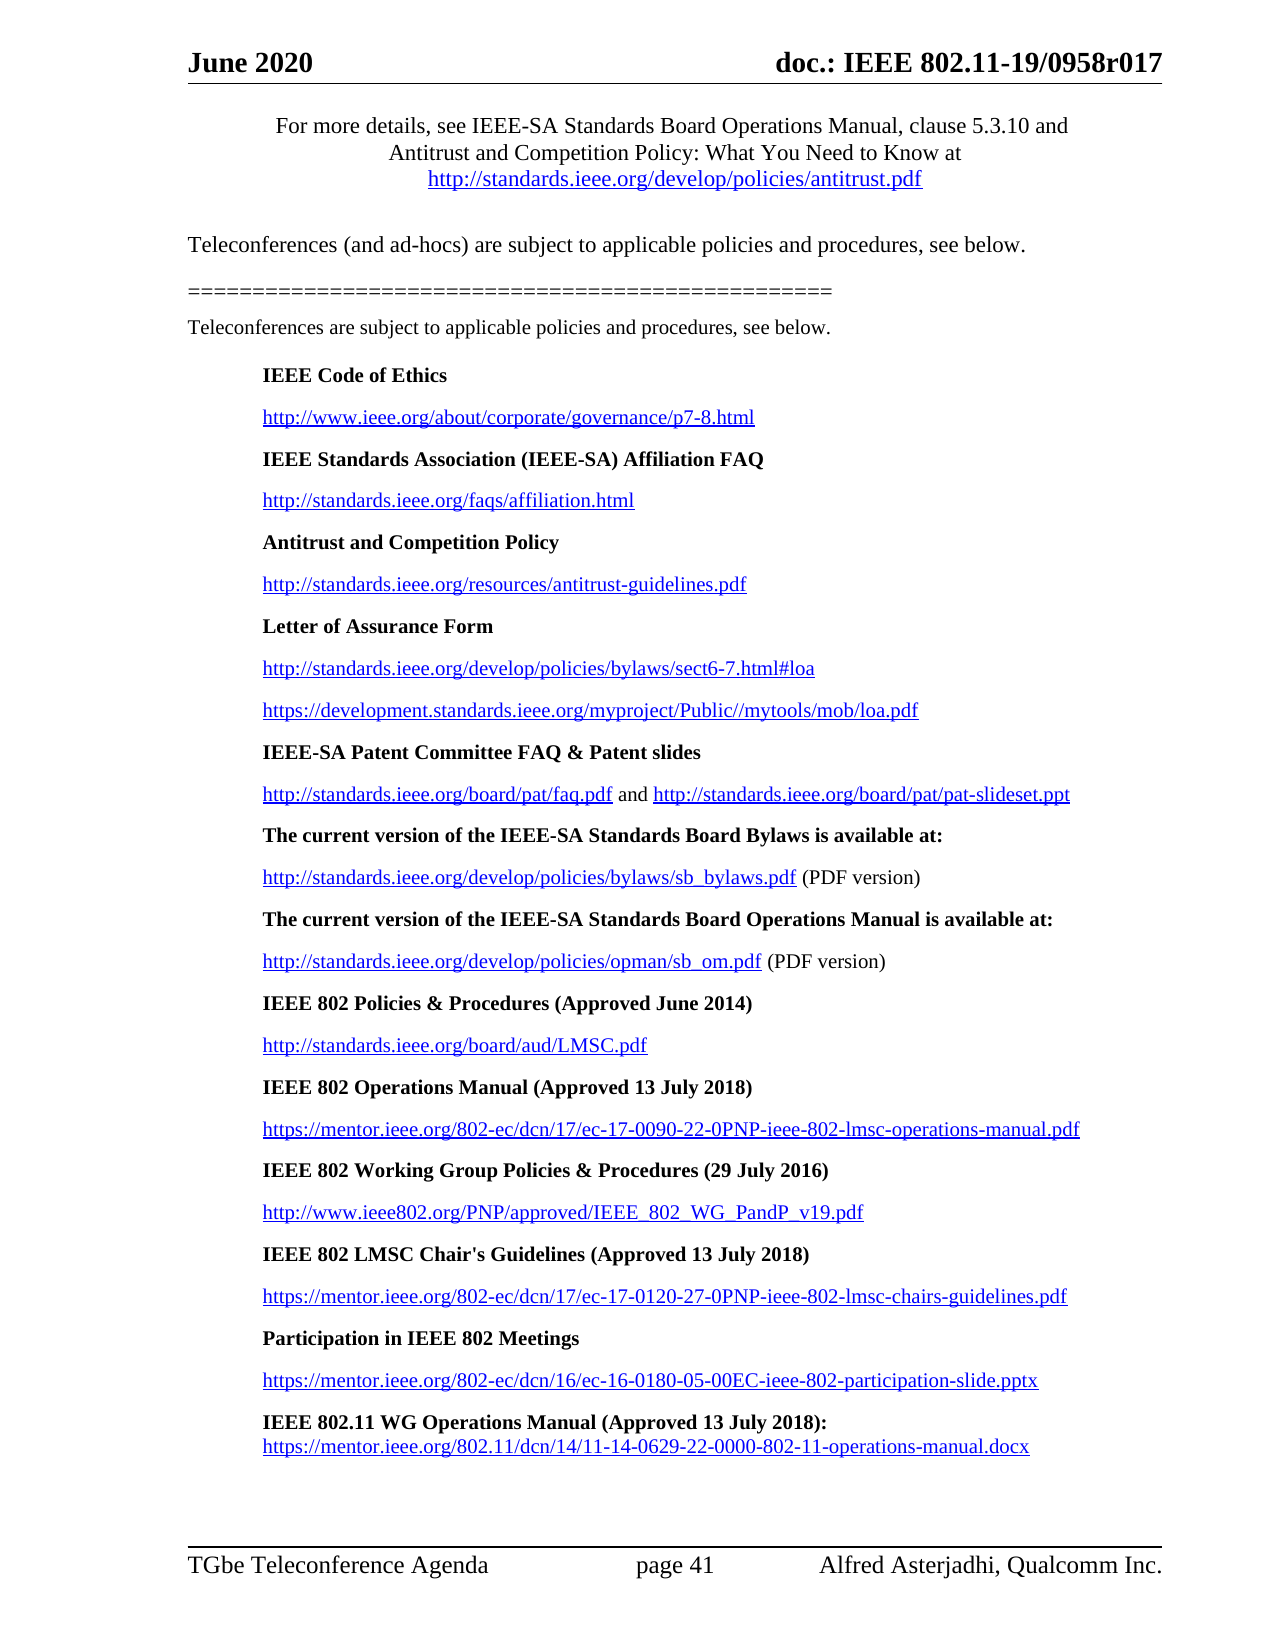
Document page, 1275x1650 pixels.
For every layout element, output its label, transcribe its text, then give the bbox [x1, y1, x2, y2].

text Antitrust and Competition Policy [262, 530, 1162, 554]
text Teleconferences (and ad-hocs) are subject to applicable policies and procedures, see below. [187, 231, 1162, 257]
text http://standards.ieee.org/develop/policies/bylaws/sect6-7.html#loa [262, 656, 1162, 680]
text The current version of the IEEE-SA Standards Board Bylaws is available at: [262, 823, 1162, 847]
text IEEE Code of Ethics [262, 363, 1162, 387]
text https://mentor.ieee.org/802.11/dcn/14/11-14-0629-22-0000-802-11-operations-manual.docx [187, 1434, 1162, 1458]
text http://standards.ieee.org/faqs/affiliation.html [262, 488, 1162, 512]
text https://mentor.ieee.org/802-ec/dcn/17/ec-17-0120-27-0PNP-ieee-802-lmsc-chairs-guidelines.pdf [262, 1284, 1162, 1308]
text https://mentor.ieee.org/802-ec/dcn/16/ec-16-0180-05-00EC-ieee-802-participation-slide.pptx [262, 1368, 1162, 1392]
text IEEE 802 LMSC Chair's Guidelines (Approved 13 July 2018) [262, 1242, 1162, 1266]
text IEEE 802.11 WG Operations Manual (Approved 13 July 2018): [187, 1410, 1162, 1434]
text IEEE-SA Patent Committee FAQ & Patent slides [262, 740, 1162, 764]
text https://mentor.ieee.org/802-ec/dcn/17/ec-17-0090-22-0PNP-ieee-802-lmsc-operations-manual.pdf [262, 1117, 1162, 1141]
text http://standards.ieee.org/develop/policies/bylaws/sb_bylaws.pdf (PDF version) [262, 865, 1162, 889]
text IEEE 802 Working Group Policies & Procedures (29 July 2016) [262, 1158, 1162, 1182]
text http://standards.ieee.org/develop/policies/opman/sb_om.pdf (PDF version) [262, 949, 1162, 973]
text IEEE 802 Operations Manual (Approved 13 July 2018) [262, 1075, 1162, 1099]
text https://development.standards.ieee.org/myproject/Public//mytools/mob/loa.pdf [262, 698, 1162, 722]
text http://standards.ieee.org/board/pat/faq.pdf and http://standards.ieee.org/board/pat/pat-slideset.ppt [262, 782, 1162, 806]
text IEEE 802 Policies & Procedures (Approved June 2014) [262, 991, 1162, 1015]
text http://www.ieee802.org/PNP/approved/IEEE_802_WG_PandP_v19.pdf [262, 1200, 1162, 1224]
text Letter of Assurance Form [262, 614, 1162, 638]
text The current version of the IEEE-SA Standards Board Operations Manual is available at: [262, 907, 1162, 931]
text Participation in IEEE 802 Meetings [262, 1326, 1162, 1350]
text ================================================== [187, 278, 1162, 304]
text http://www.ieee.org/about/corporate/governance/p7-8.html [262, 405, 1162, 429]
text For more details, see IEEE-SA Standards Board Operations Manual, clause 5.3.10 and Antitrust and Competition Policy: What You Need to Know at http://standards.ieee.org/develop/policies/antitrust.pdf [187, 112, 1162, 192]
text Teleconferences are subject to applicable policies and procedures, see below. [187, 315, 1162, 339]
text http://standards.ieee.org/board/aud/LMSC.pdf [262, 1033, 1162, 1057]
text IEEE Standards Association (IEEE-SA) Affiliation FAQ [262, 447, 1162, 471]
text http://standards.ieee.org/resources/antitrust-guidelines.pdf [262, 572, 1162, 596]
